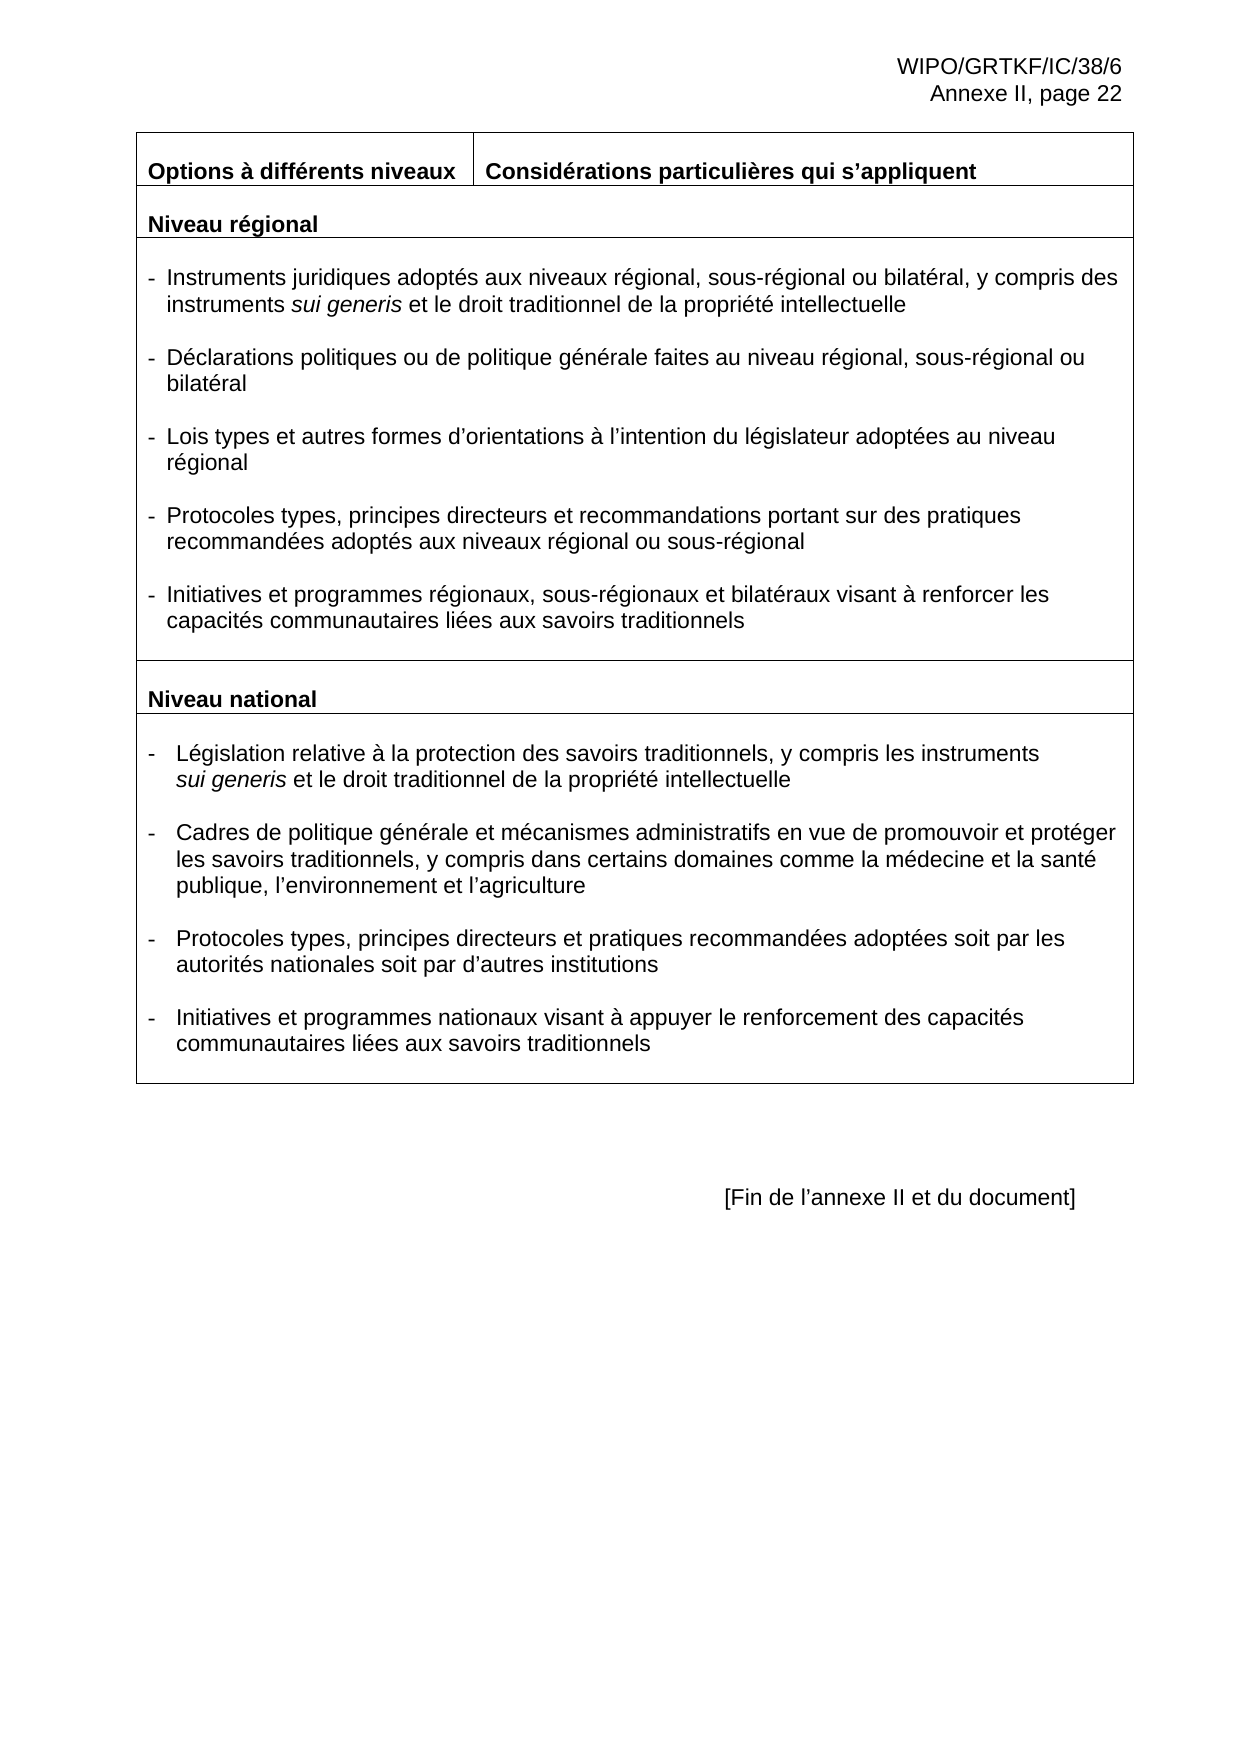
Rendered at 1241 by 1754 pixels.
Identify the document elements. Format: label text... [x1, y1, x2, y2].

table_header Options à différents niveaux [137, 133, 473, 184]
table_cell Niveau régional [137, 186, 1133, 237]
table_header Considérations particulières qui s’appliquent [474, 133, 1133, 184]
table_cell Niveau national [137, 661, 1133, 713]
table_cell Législation relative à la protection des savoirs traditionnels, y compris les instruments sui generis et le droit traditionnel de la propriété intellectuelle Cadres de politique générale et mécanismes administratifs en vue de promouvoir et protéger les savoirs traditionnels, y compris dans certains domaines comme la médecine et la santé publique, l’environnement et l’agriculture Protocoles types, principes directeurs et pratiques recommandées adoptées soit par les autorités nationales soit par d’autres institutions Initiatives et programmes nationaux visant à appuyer le renforcement des capacités communautaires liées aux savoirs traditionnels [137, 714, 1133, 1083]
text [Fin de l’annexe II et du document] [724, 1184, 1122, 1210]
table_cell Instruments juridiques adoptés aux niveaux régional, sous-régional ou bilatéral, y compris des instruments sui generis et le droit traditionnel de la propriété intellectuelle Déclarations politiques ou de politique générale faites au niveau régional, sous-régional ou bilatéral Lois types et autres formes d’orientations à l’intention du législateur adoptées au niveau régional Protocoles types, principes directeurs et recommandations portant sur des pratiques recommandées adoptés aux niveaux régional ou sous-régional Initiatives et programmes régionaux, sous-régionaux et bilatéraux visant à renforcer les capacités communautaires liées aux savoirs traditionnels [137, 238, 1133, 660]
